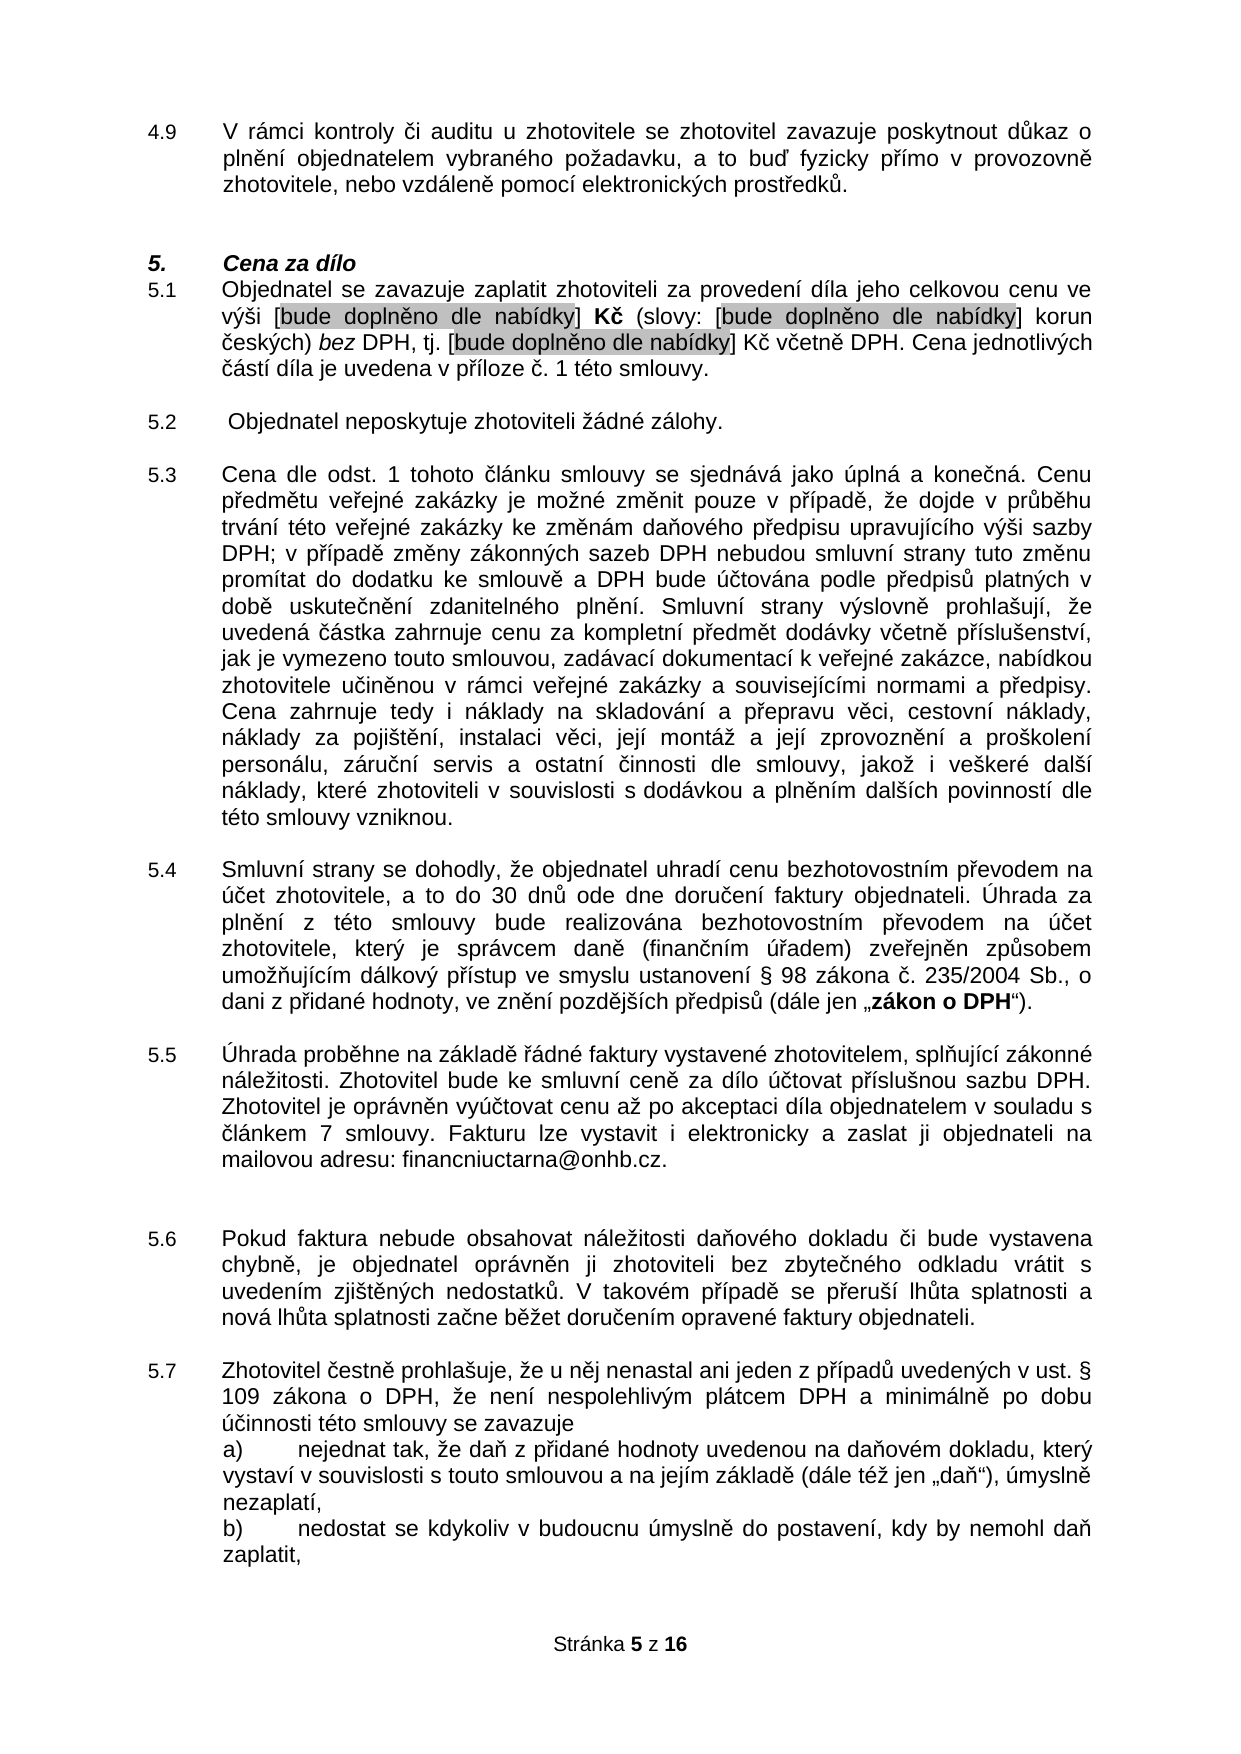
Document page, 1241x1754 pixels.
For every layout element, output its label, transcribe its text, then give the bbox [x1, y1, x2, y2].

list Objednatel se zavazuje zaplatit zhotoviteli za provedení díla jeho celkovou cenu ve výši [bude doplněno dle nabídky] Kč (slovy: [bude doplněno dle nabídky] korun českých) bez DPH, tj. [bude doplněno dle nabídky] Kč včetně DPH. Cena jednotlivých částí díla je uvedena v příloze č. 1 této smlouvy. [148, 276, 1093, 382]
list Objednatel neposkytuje zhotoviteli žádné zálohy. [148, 408, 1093, 434]
text b) nedostat se kdykoliv v budoucnu úmyslně do postavení, kdy by nemohl daň zaplatit, [223, 1515, 1093, 1568]
text a) nejednat tak, že daň z přidané hodnoty uvedenou na daňovém dokladu, který vystaví v souvislosti s touto smlouvou a na jejím základě (dále též jen „daň“), úmyslně nezaplatí, [223, 1436, 1093, 1515]
list Cena za dílo [148, 250, 1093, 276]
list Smluvní strany se dohodly, že objednatel uhradí cenu bezhotovostním převodem na účet zhotovitele, a to do 30 dnů ode dne doručení faktury objednateli. Úhrada za plnění z této smlouvy bude realizována bezhotovostním převodem na účet zhotovitele, který je správcem daně (finančním úřadem) zveřejněn způsobem umožňujícím dálkový přístup ve smyslu ustanovení § 98 zákona č. 235/2004 Sb., o dani z přidané hodnoty, ve znění pozdějších předpisů (dále jen „zákon o DPH“). [148, 856, 1093, 1014]
list V rámci kontroly či auditu u zhotovitele se zhotovitel zavazuje poskytnout důkaz o plnění objednatelem vybraného požadavku, a to buď fyzicky přímo v provozovně zhotovitele, nebo vzdáleně pomocí elektronických prostředků. [148, 118, 1093, 197]
list Cena dle odst. 1 tohoto článku smlouvy se sjednává jako úplná a konečná. Cenu předmětu veřejné zakázky je možné změnit pouze v případě, že dojde v průběhu trvání této veřejné zakázky ke změnám daňového předpisu upravujícího výši sazby DPH; v případě změny zákonných sazeb DPH nebudou smluvní strany tuto změnu promítat do dodatku ke smlouvě a DPH bude účtována podle předpisů platných v době uskutečnění zdanitelného plnění. Smluvní strany výslovně prohlašují, že uvedená částka zahrnuje cenu za kompletní předmět dodávky včetně příslušenství, jak je vymezeno touto smlouvou, zadávací dokumentací k veřejné zakázce, nabídkou zhotovitele učiněnou v rámci veřejné zakázky a souvisejícími normami a předpisy. Cena zahrnuje tedy i náklady na skladování a přepravu věci, cestovní náklady, náklady za pojištění, instalaci věci, její montáž a její zprovoznění a proškolení personálu, záruční servis a ostatní činnosti dle smlouvy, jakož i veškeré další náklady, které zhotoviteli v souvislosti s dodávkou a plněním dalších povinností dle této smlouvy vzniknou. [148, 461, 1093, 830]
list Zhotovitel čestně prohlašuje, že u něj nenastal ani jeden z případů uvedených v ust. § 109 zákona o DPH, že není nespolehlivým plátcem DPH a minimálně po dobu účinnosti této smlouvy se zavazuje [148, 1357, 1093, 1436]
list Úhrada proběhne na základě řádné faktury vystavené zhotovitelem, splňující zákonné náležitosti. Zhotovitel bude ke smluvní ceně za dílo účtovat příslušnou sazbu DPH. Zhotovitel je oprávněn vyúčtovat cenu až po akceptaci díla objednatelem v souladu s článkem 7 smlouvy. Fakturu lze vystavit i elektronicky a zaslat ji objednateli na mailovou adresu: financniuctarna@onhb.cz. [148, 1041, 1093, 1172]
list Pokud faktura nebude obsahovat náležitosti daňového dokladu či bude vystavena chybně, je objednatel oprávněn ji zhotoviteli bez zbytečného odkladu vrátit s uvedením zjištěných nedostatků. V takovém případě se přeruší lhůta splatnosti a nová lhůta splatnosti začne běžet doručením opravené faktury objednateli. [148, 1225, 1093, 1331]
